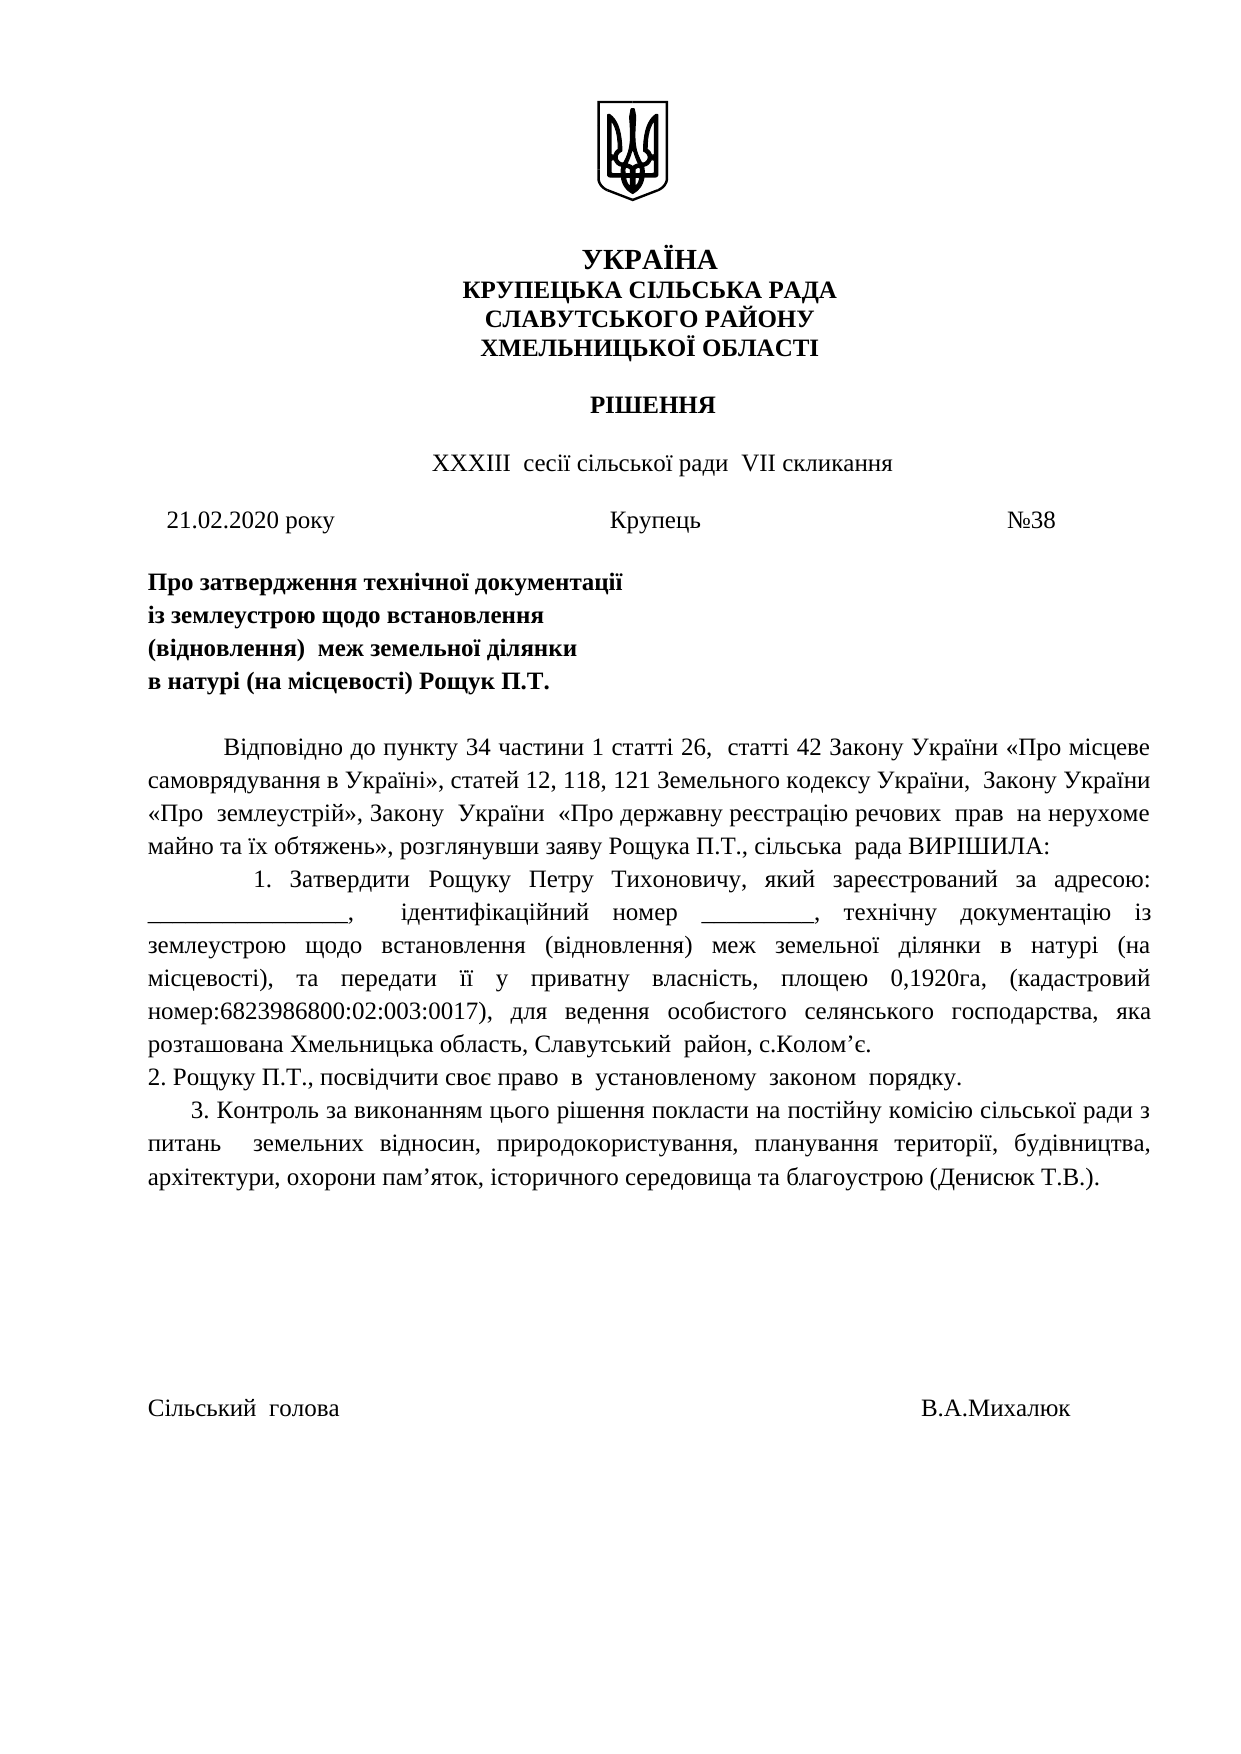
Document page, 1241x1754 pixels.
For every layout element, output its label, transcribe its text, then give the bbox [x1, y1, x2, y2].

text КРУПЕЦЬКА СІЛЬСЬКА РАДА [148, 275, 1152, 304]
text із землеустрою щодо встановлення [148, 600, 1152, 629]
text Про затвердження технічної документації [148, 567, 1152, 596]
text СЛАВУТСЬКОГО РАЙОНУ [148, 304, 1152, 333]
text ХХХІІІ сесії сільської ради VІІ скликання [148, 448, 1152, 477]
text УКРАЇНА [148, 242, 1152, 275]
text в натурі (на місцевості) Рощук П.Т. [148, 666, 1152, 695]
text 3. Контроль за виконанням цього рішення покласти на постійну комісію сільської ради з питань земельних відносин, природокористування, планування території, будівництва, архітектури, охорони пам’яток, історичного середовища та благоустрою (Денисюк Т.В.). [148, 1096, 1152, 1190]
text РІШЕННЯ [148, 390, 1152, 419]
text 1. Затвердити Рощуку Петру Тихоновичу, який зареєстрований за адресою: ________________, ідентифікаційний номер _________, технічну документацію із землеустрою щодо встановлення (відновлення) меж земельної ділянки в натурі (на місцевості), та передати її у приватну власність, площею 0,1920га, (кадастровий номер:6823986800:02:003:0017), для ведення особистого селянського господарства, яка розташована Хмельницька область, Славутський район, с.Колом’є. [148, 864, 1152, 1058]
text Відповідно до пункту 34 частини 1 статті 26, статті 42 Закону України «Про місцеве самоврядування в Україні», статей 12, 118, 121 Земельного кодексу України, Закону України «Про землеустрій», Закону України «Про державну реєстрацію речових прав на нерухоме майно та їх обтяжень», розглянувши заяву Рощука П.Т., сільська рада ВИРІШИЛА: [148, 732, 1152, 860]
text Сільський голова В.А.Михалюк [148, 1393, 1152, 1421]
text 21.02.2020 року Крупець №38 [148, 505, 1152, 534]
text 2. Рощуку П.Т., посвідчити своє право в установленому законом порядку. [148, 1062, 1152, 1091]
text (відновлення) меж земельної ділянки [148, 633, 1152, 662]
text ХМЕЛЬНИЦЬКОЇ ОБЛАСТІ [148, 333, 1152, 362]
